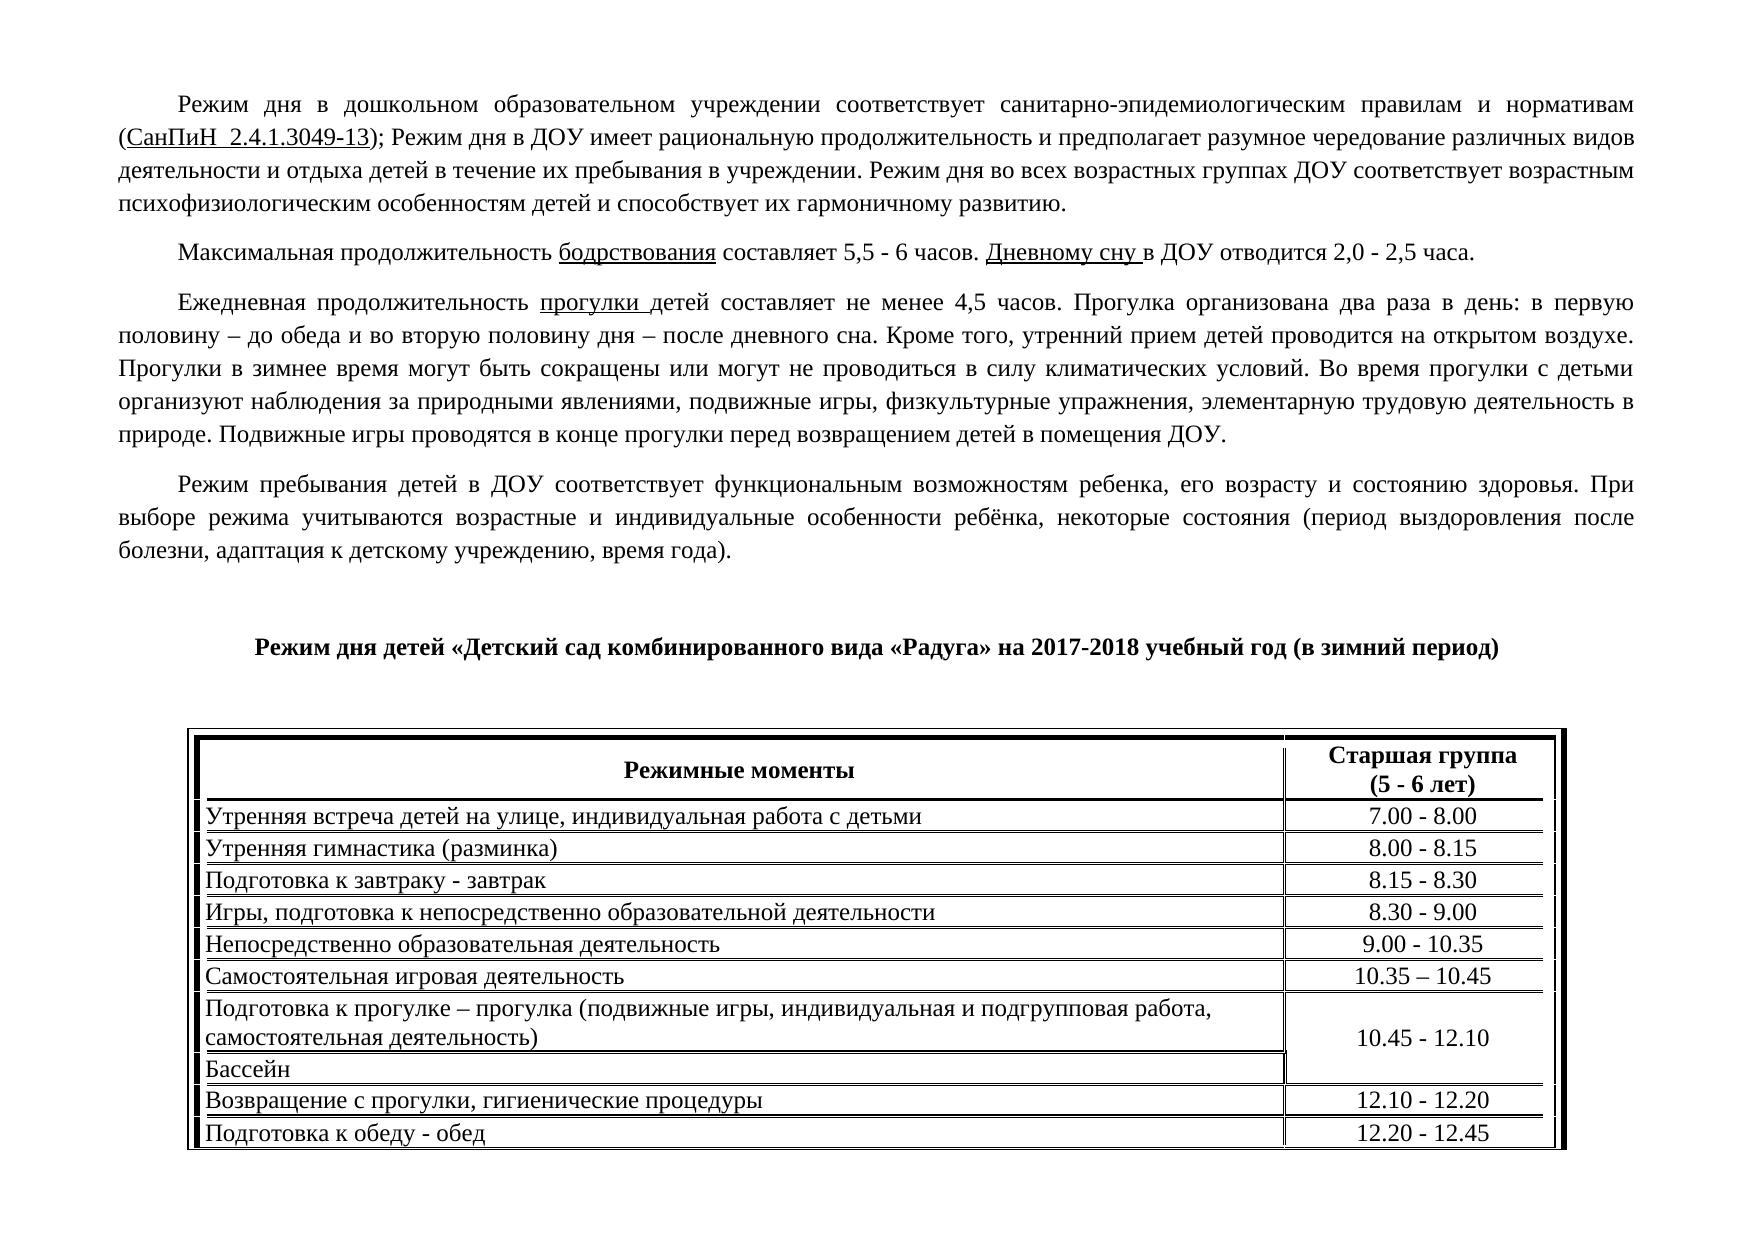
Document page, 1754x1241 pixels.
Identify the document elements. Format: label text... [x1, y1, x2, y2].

table_cell Подготовка к прогулке – прогулка (подвижные игры, индивидуальная и подгрупповая работа, самостоятельная деятельность) [194, 990, 1285, 1050]
table_cell Подготовка к обеду - обед [200, 1114, 1285, 1146]
table_cell Подготовка к завтраку - завтрак [194, 862, 1285, 894]
table_cell 12.20 - 12.45 [1285, 1114, 1555, 1146]
table_cell 10.45 - 12.10 [1285, 990, 1560, 1082]
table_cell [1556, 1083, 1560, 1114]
table_header Старшая группа (5 - 6 лет) [1285, 729, 1560, 798]
table_cell 8.00 - 8.15 [1285, 830, 1560, 862]
table_cell 7.00 - 8.00 [1286, 798, 1560, 830]
text Режим пребывания детей в ДОУ соответствует функциональным возможностям ребенка, его возрасту и состоянию здоровья. При выборе режима учитываются возрастные и индивидуальные особенности ребёнка, некоторые состояния (период выздоровления после болезни, адаптация к детскому учреждению, время года). [118, 469, 1636, 564]
text Режим дня детей «Детский сад комбинированного вида «Радуга» на 2017-2018 учебный год (в зимний период) [118, 632, 1636, 661]
table_cell 8.30 - 9.00 [1285, 894, 1560, 926]
table_cell 10.35 – 10.45 [1285, 958, 1560, 990]
table_cell Самостоятельная игровая деятельность [194, 958, 1285, 990]
table_cell 9.00 - 10.35 [1285, 926, 1560, 958]
text Режим дня в дошкольном образовательном учреждении соответствует санитарно-эпидемиологическим правилам и нормативам (СанПиН 2.4.1.3049-13); Режим дня в ДОУ имеет рациональную продолжительность и предполагает разумное чередование различных видов деятельности и отдыха детей в течение их пребывания в учреждении. Режим дня во всех возрастных группах ДОУ соответствует возрастным психофизиологическим особенностям детей и способствует их гармоничному развитию. [118, 89, 1636, 216]
table_cell Возвращение с прогулки, гигиенические процедуры [200, 1083, 1283, 1114]
table_cell Игры, подготовка к непосредственно образовательной деятельности [194, 894, 1285, 926]
table_cell Непосредственно образовательная деятельность [194, 926, 1285, 958]
table_cell Утренняя встреча детей на улице, индивидуальная работа с детьми [194, 798, 1283, 830]
text Максимальная продолжительность бодрствования составляет 5,5 - 6 часов. Дневному сну в ДОУ отводится 2,0 - 2,5 часа. [118, 237, 1636, 266]
table_cell 8.15 - 8.30 [1285, 862, 1560, 894]
table_cell 12.10 - 12.20 [1286, 1083, 1555, 1114]
text Ежедневная продолжительность прогулки детей составляет не менее 4,5 часов. Прогулка организована два раза в день: в первую половину – до обеда и во вторую половину дня – после дневного сна. Кроме того, утренний прием детей проводится на открытом воздухе. Прогулки в зимнее время могут быть сокращены или могут не проводиться в силу климатических условий. Во время прогулки с детьми организуют наблюдения за природными явлениями, подвижные игры, физкультурные упражнения, элементарную трудовую деятельность в природе. Подвижные игры проводятся в конце прогулки перед возвращением детей в помещения ДОУ. [118, 287, 1636, 448]
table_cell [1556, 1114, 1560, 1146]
table_cell Бассейн [200, 1050, 1285, 1082]
table_cell Утренняя гимнастика (разминка) [194, 830, 1285, 862]
table_header Режимные моменты [200, 736, 1285, 798]
